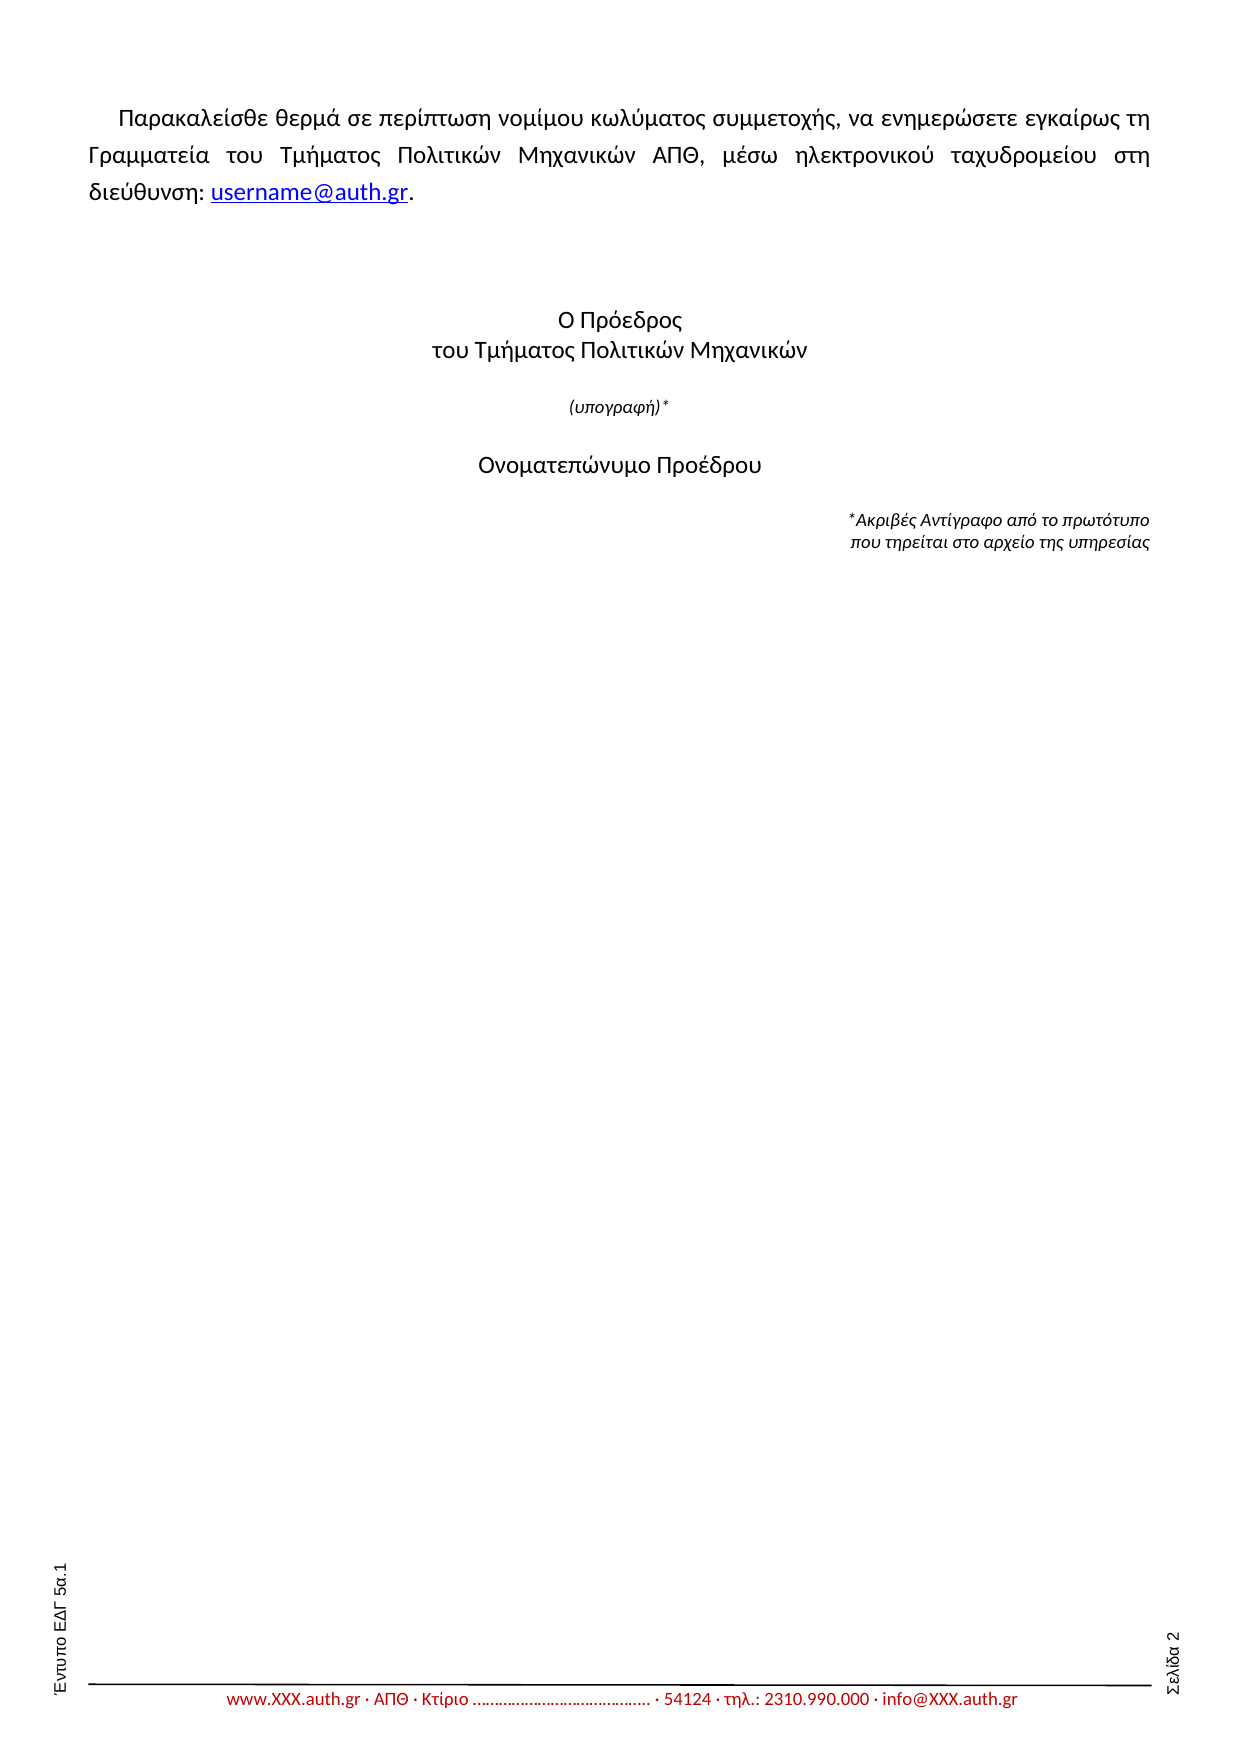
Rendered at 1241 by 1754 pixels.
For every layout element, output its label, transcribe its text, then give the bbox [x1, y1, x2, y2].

text Ο Πρόεδρος [89, 304, 1152, 335]
text (υπογραφή)* [89, 396, 1152, 419]
text Παρακαλείσθε θερμά σε περίπτωση νομίμου κωλύματος συμμετοχής, να ενημερώσετε εγκαίρως τη Γραμματεία του Τμήματος Πολιτικών Μηχανικών ΑΠΘ, μέσω ηλεκτρονικού ταχυδρομείου στη διεύθυνση: username@auth.gr. [89, 103, 1152, 206]
text *Ακριβές Αντίγραφο από το πρωτότυπο [89, 508, 1152, 531]
text Ονοματεπώνυμο Προέδρου [89, 449, 1152, 480]
text του Τμήματος Πολιτικών Μηχανικών [89, 335, 1152, 365]
text που τηρείται στο αρχείο της υπηρεσίας [89, 531, 1152, 553]
